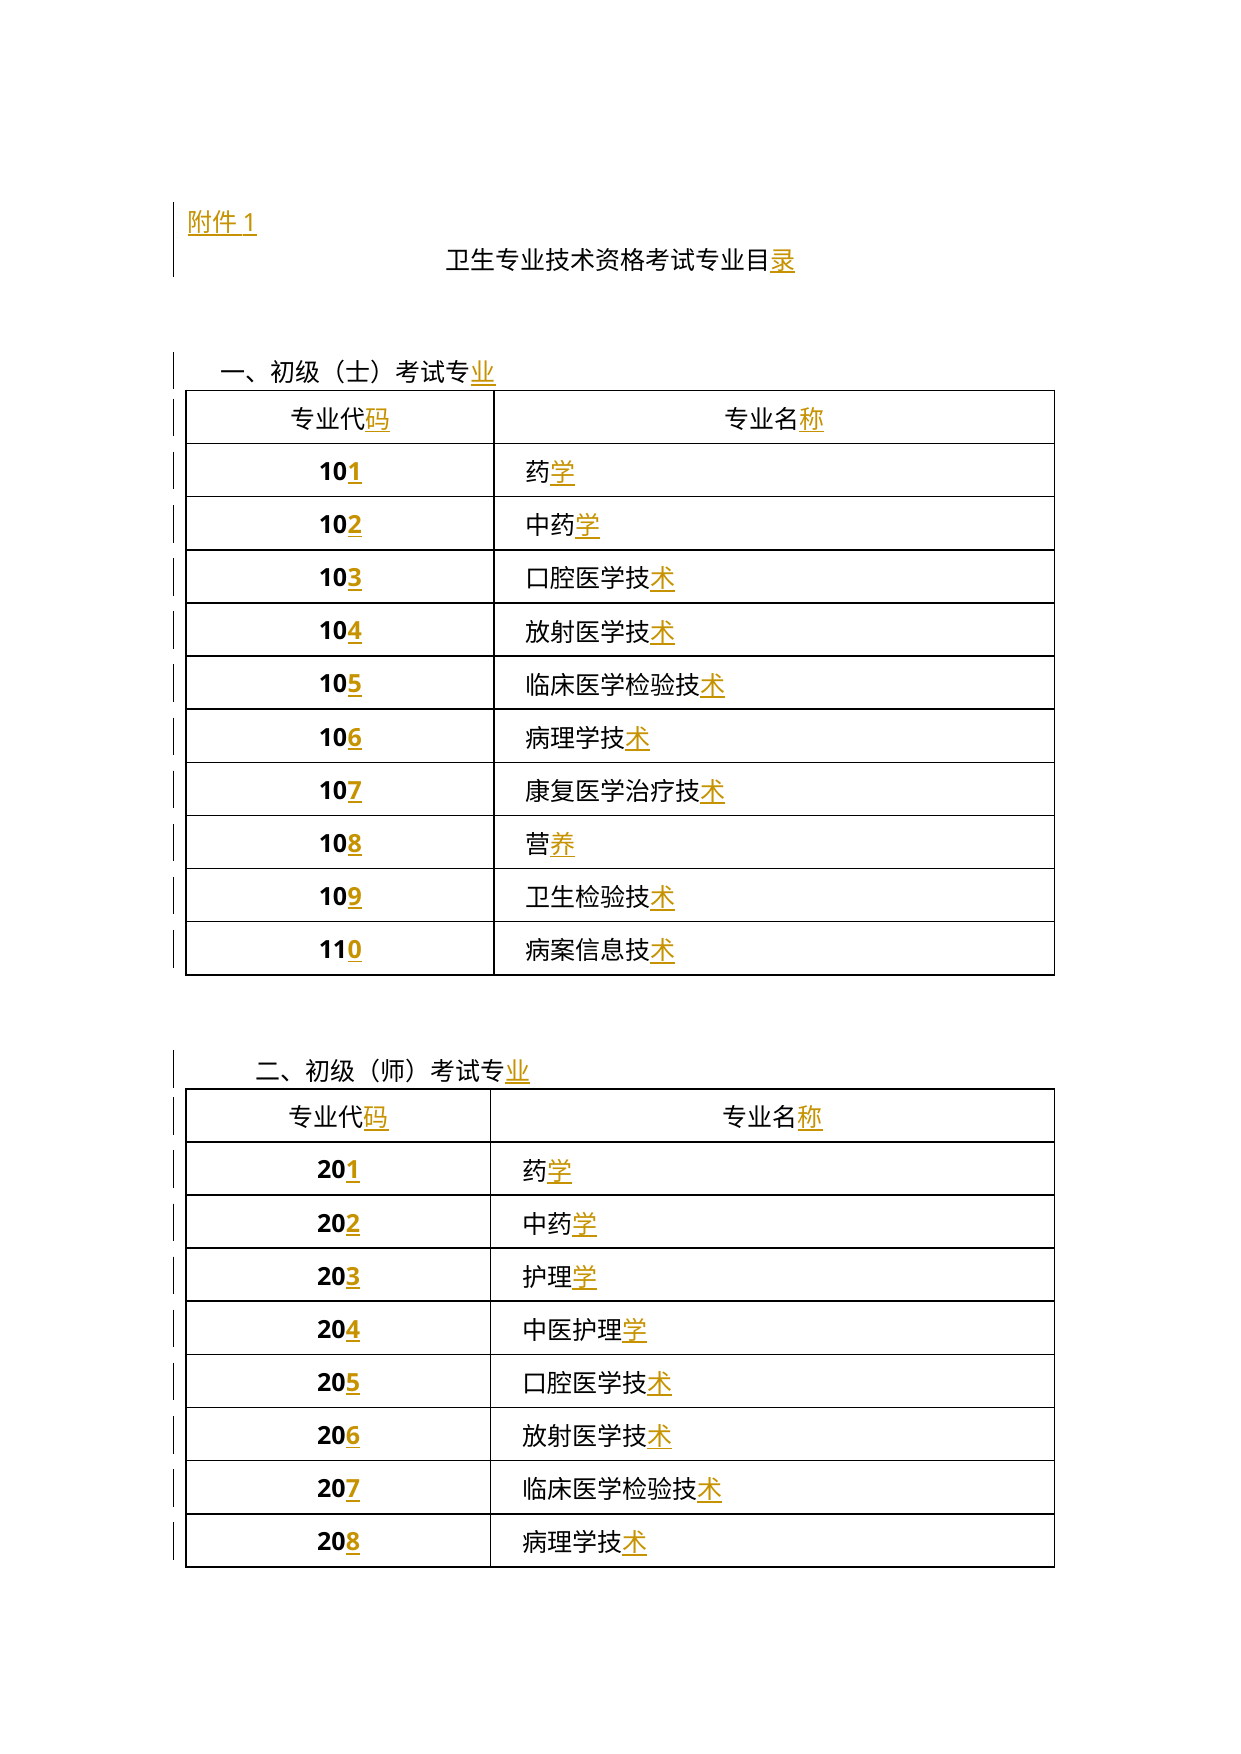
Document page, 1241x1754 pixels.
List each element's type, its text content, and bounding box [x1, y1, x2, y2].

table_cell 10 [187, 869, 493, 921]
table_cell 药 [495, 444, 1054, 496]
table_cell 10 [187, 604, 493, 655]
table_cell 口腔医学技 [491, 1355, 1054, 1407]
table_header 专业代 [187, 1090, 490, 1141]
table_cell 11 [187, 922, 493, 974]
table_cell 10 [187, 551, 493, 602]
table_cell 20 [187, 1302, 490, 1353]
table_cell 营 [495, 816, 1054, 868]
text 二、初级（师）考试专 [187, 1050, 1053, 1088]
table_cell 10 [187, 763, 493, 814]
text 一、初级（士）考试专 [187, 352, 1053, 389]
table_cell 康复医学治疗技 [495, 763, 1054, 814]
table_cell 10 [187, 816, 493, 868]
table_cell 临床医学检验技 [495, 657, 1054, 708]
table_cell 10 [187, 497, 493, 549]
table_header 专业名 [491, 1090, 1054, 1141]
table_cell 20 [187, 1249, 490, 1300]
table_cell 药 [491, 1143, 1054, 1194]
table_cell 10 [187, 710, 493, 761]
table_cell 20 [187, 1355, 490, 1407]
table_cell 10 [187, 657, 493, 708]
table_cell 20 [187, 1408, 490, 1460]
table_cell 放射医学技 [495, 604, 1054, 655]
table_cell 20 [187, 1461, 490, 1513]
table_cell 放射医学技 [491, 1408, 1054, 1460]
table_cell 病理学技 [495, 710, 1054, 761]
table_cell 10 [187, 444, 493, 496]
table_cell 20 [187, 1515, 490, 1566]
table_cell 口腔医学技 [495, 551, 1054, 602]
table_header 专业代 [187, 391, 493, 443]
table_cell 病案信息技 [495, 922, 1054, 974]
table_cell 病理学技 [491, 1515, 1054, 1566]
text 卫生专业技术资格考试专业目 [187, 239, 1053, 277]
table_cell 20 [187, 1196, 490, 1247]
table_cell 中医护理 [491, 1302, 1054, 1353]
table_cell 临床医学检验技 [491, 1461, 1054, 1513]
table_cell 护理 [491, 1249, 1054, 1300]
table_cell 20 [187, 1143, 490, 1194]
table_cell 中药 [491, 1196, 1054, 1247]
table_cell 卫生检验技 [495, 869, 1054, 921]
table_cell 中药 [495, 497, 1054, 549]
table_header 专业名 [495, 391, 1054, 443]
